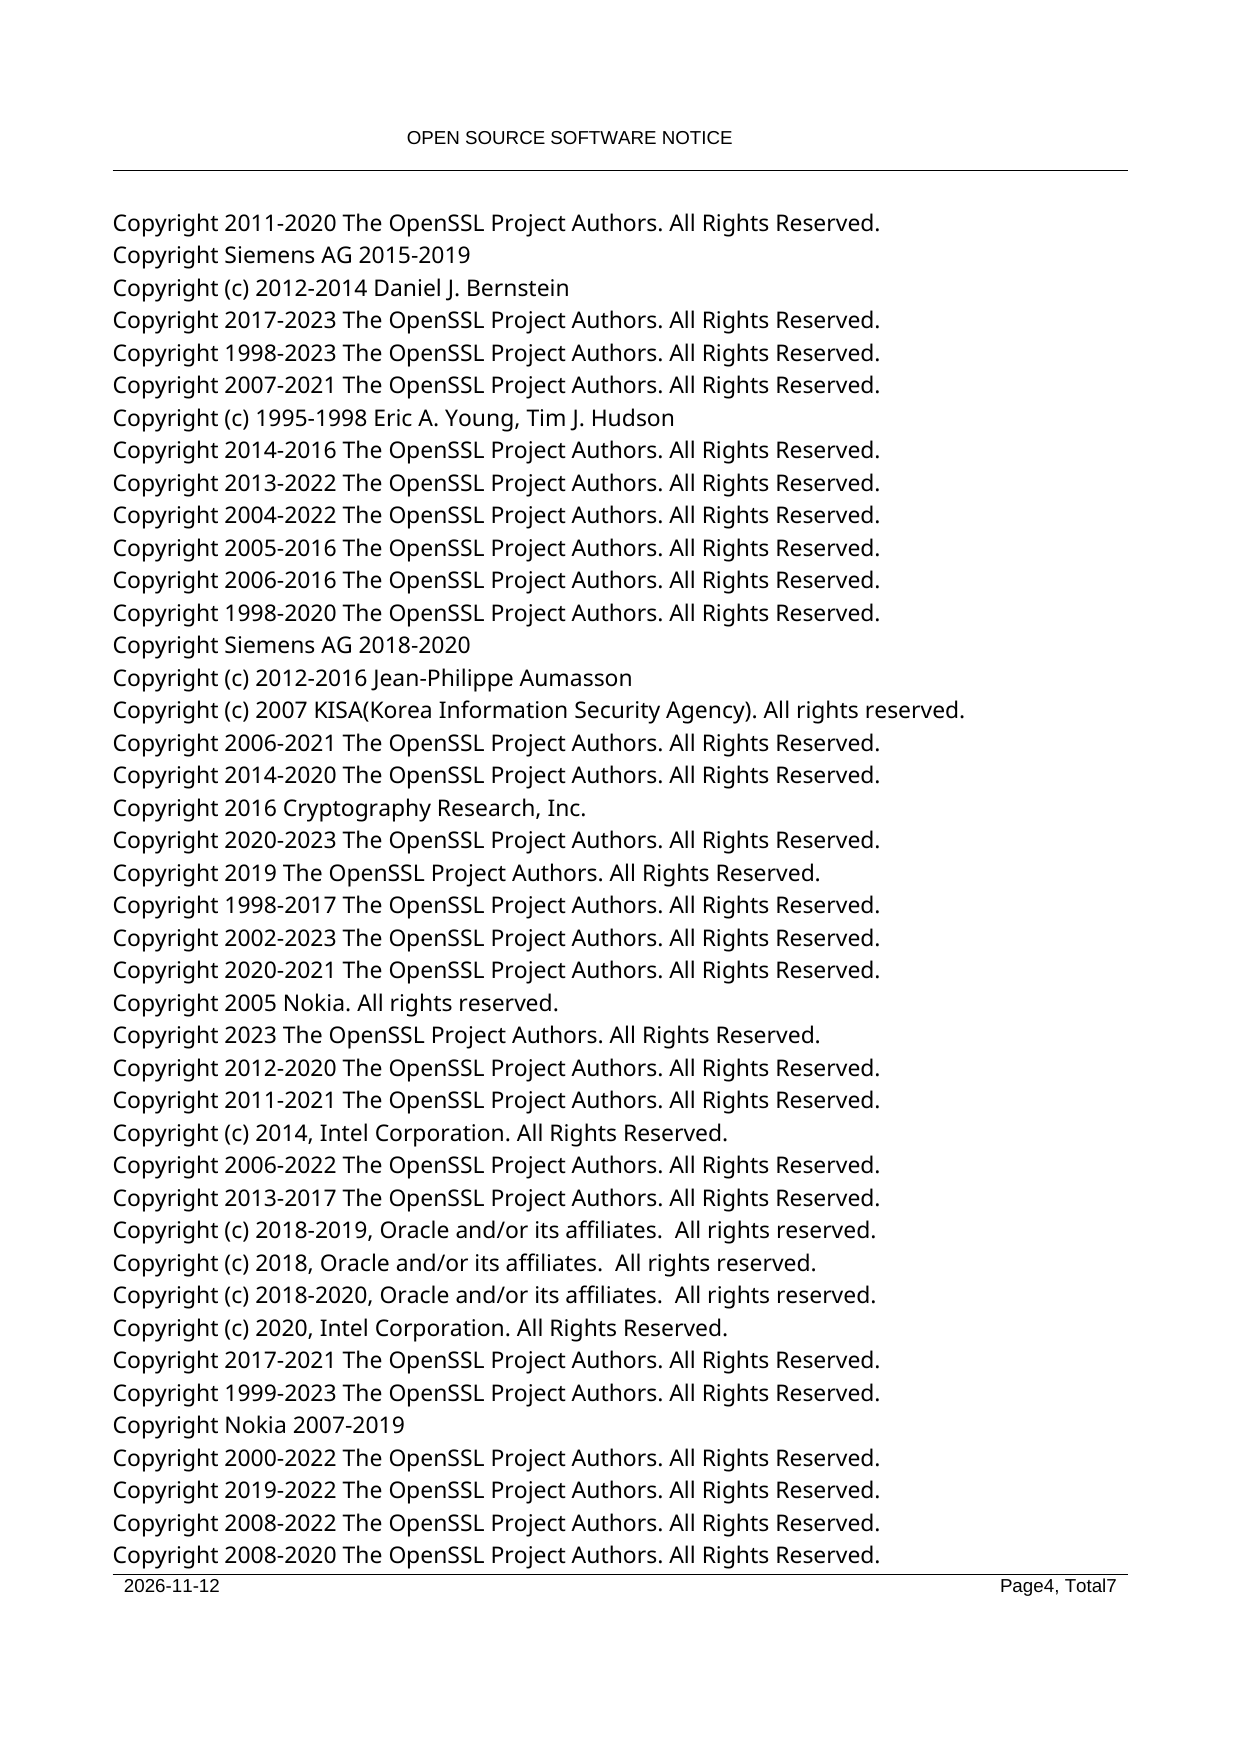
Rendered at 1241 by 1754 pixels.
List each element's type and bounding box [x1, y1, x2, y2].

text [112, 206, 1128, 1571]
